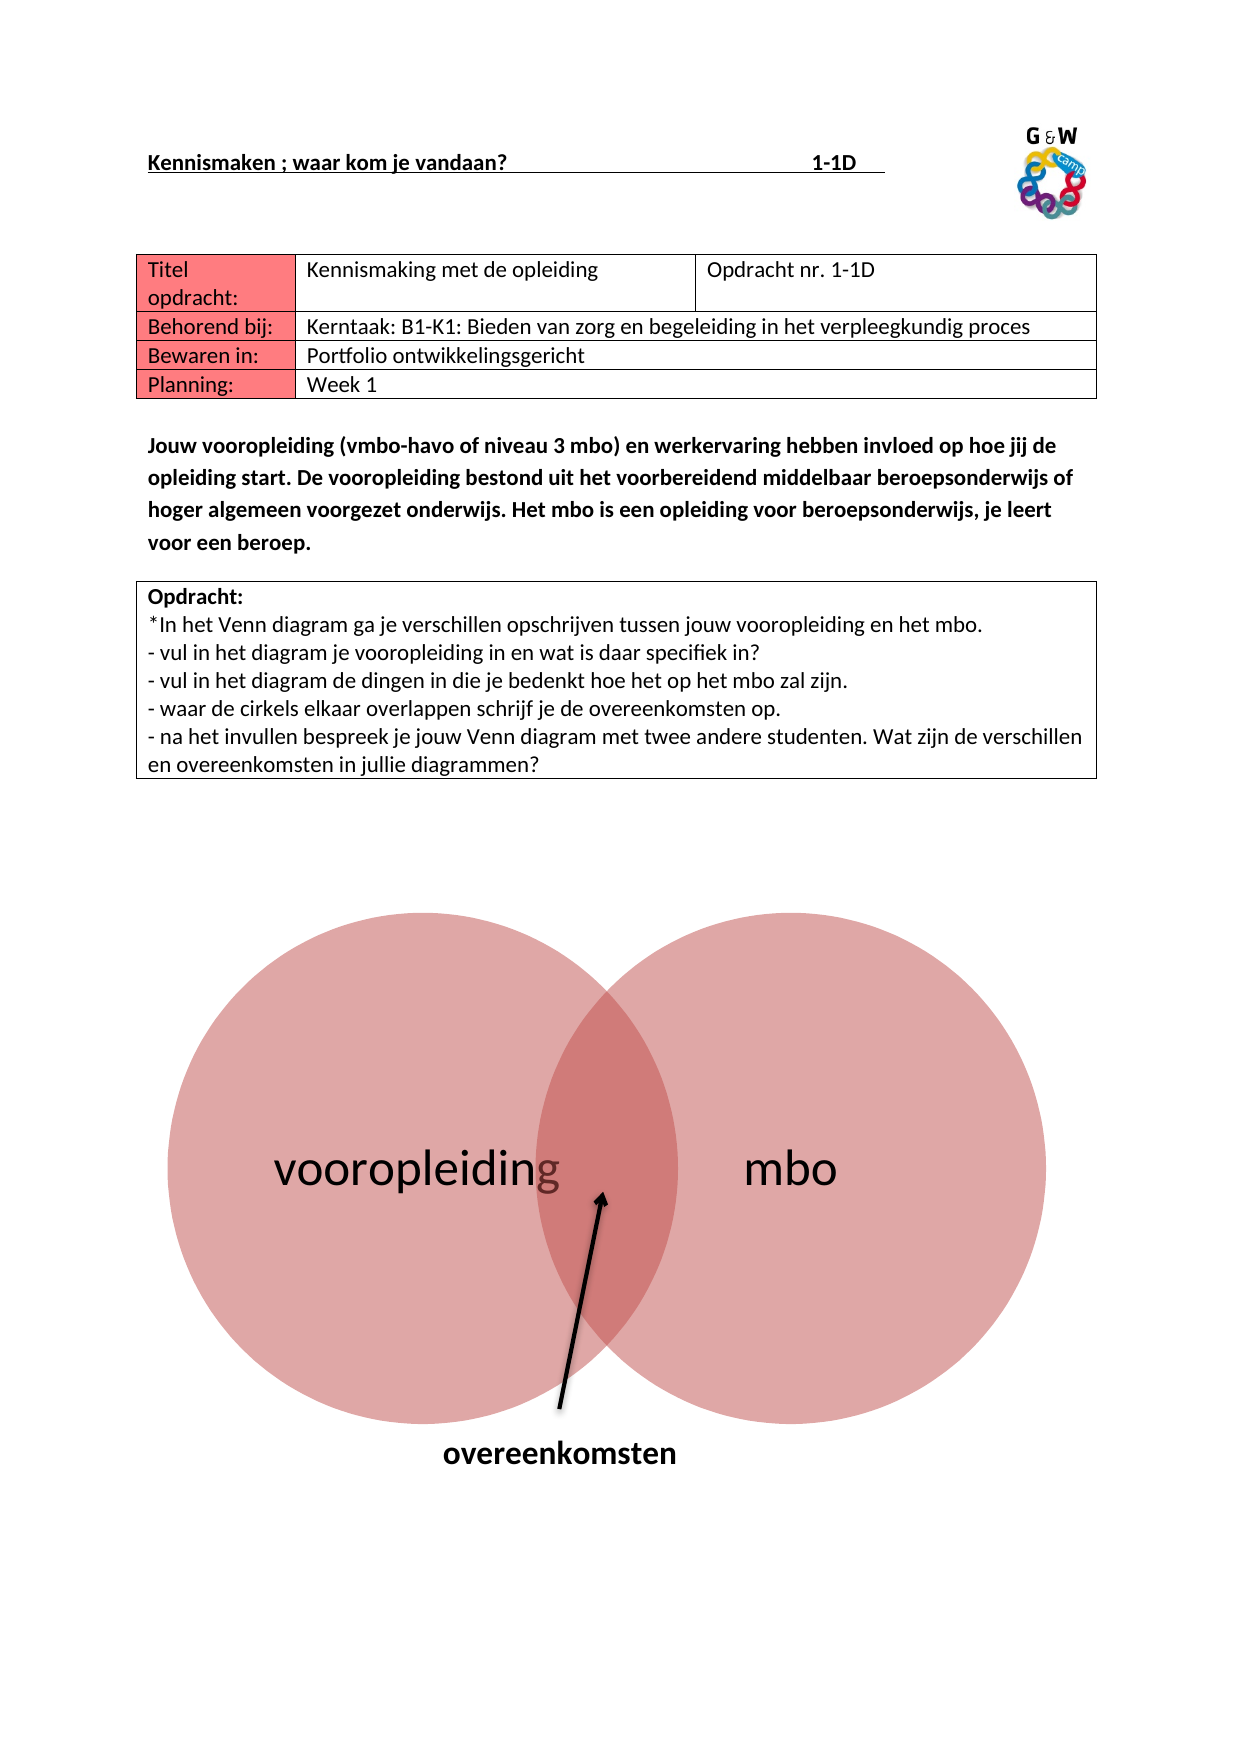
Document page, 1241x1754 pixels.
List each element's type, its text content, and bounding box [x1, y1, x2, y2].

text Kennismaken ; waar kom je vandaan? 1-1D [148, 148, 1093, 176]
table_cell Behorend bij: [137, 312, 295, 340]
table_header Opdracht: *In het Venn diagram ga je verschillen opschrijven tussen jouw vooropleiding en het mbo. - vul in het diagram je vooropleiding in en wat is daar specifiek in? - vul in het diagram de dingen in die je bedenkt hoe het op het mbo zal zijn. - waar de cirkels elkaar overlappen schrijf je de overeenkomsten op. - na het invullen bespreek je jouw Venn diagram met twee andere studenten. Wat zijn de verschillen en overeenkomsten in jullie diagrammen? [137, 582, 1096, 778]
table_cell Week 1 [296, 370, 1096, 398]
table_cell Kerntaak: B1-K1: Bieden van zorg en begeleiding in het verpleegkundig proces [296, 312, 1096, 340]
table_cell Planning: [137, 370, 295, 398]
picture [1014, 123, 1091, 148]
text overeenkomsten [148, 885, 1093, 1472]
text Jouw vooropleiding (vmbo-havo of niveau 3 mbo) en werkervaring hebben invloed op hoe jij de opleiding start. De vooropleiding bestond uit het voorbereidend middelbaar beroepsonderwijs of hoger algemeen voorgezet onderwijs. Het mbo is een opleiding voor beroepsonderwijs, je leert voor een beroep. [148, 399, 1093, 556]
table_cell Bewaren in: [137, 341, 295, 369]
picture [1014, 176, 1091, 221]
table_cell Portfolio ontwikkelingsgericht [296, 341, 1096, 369]
table_header Kennismaking met de opleiding [296, 255, 695, 311]
table_header Titel opdracht: [137, 255, 295, 311]
table_header Opdracht nr. 1-1D [696, 255, 1096, 311]
